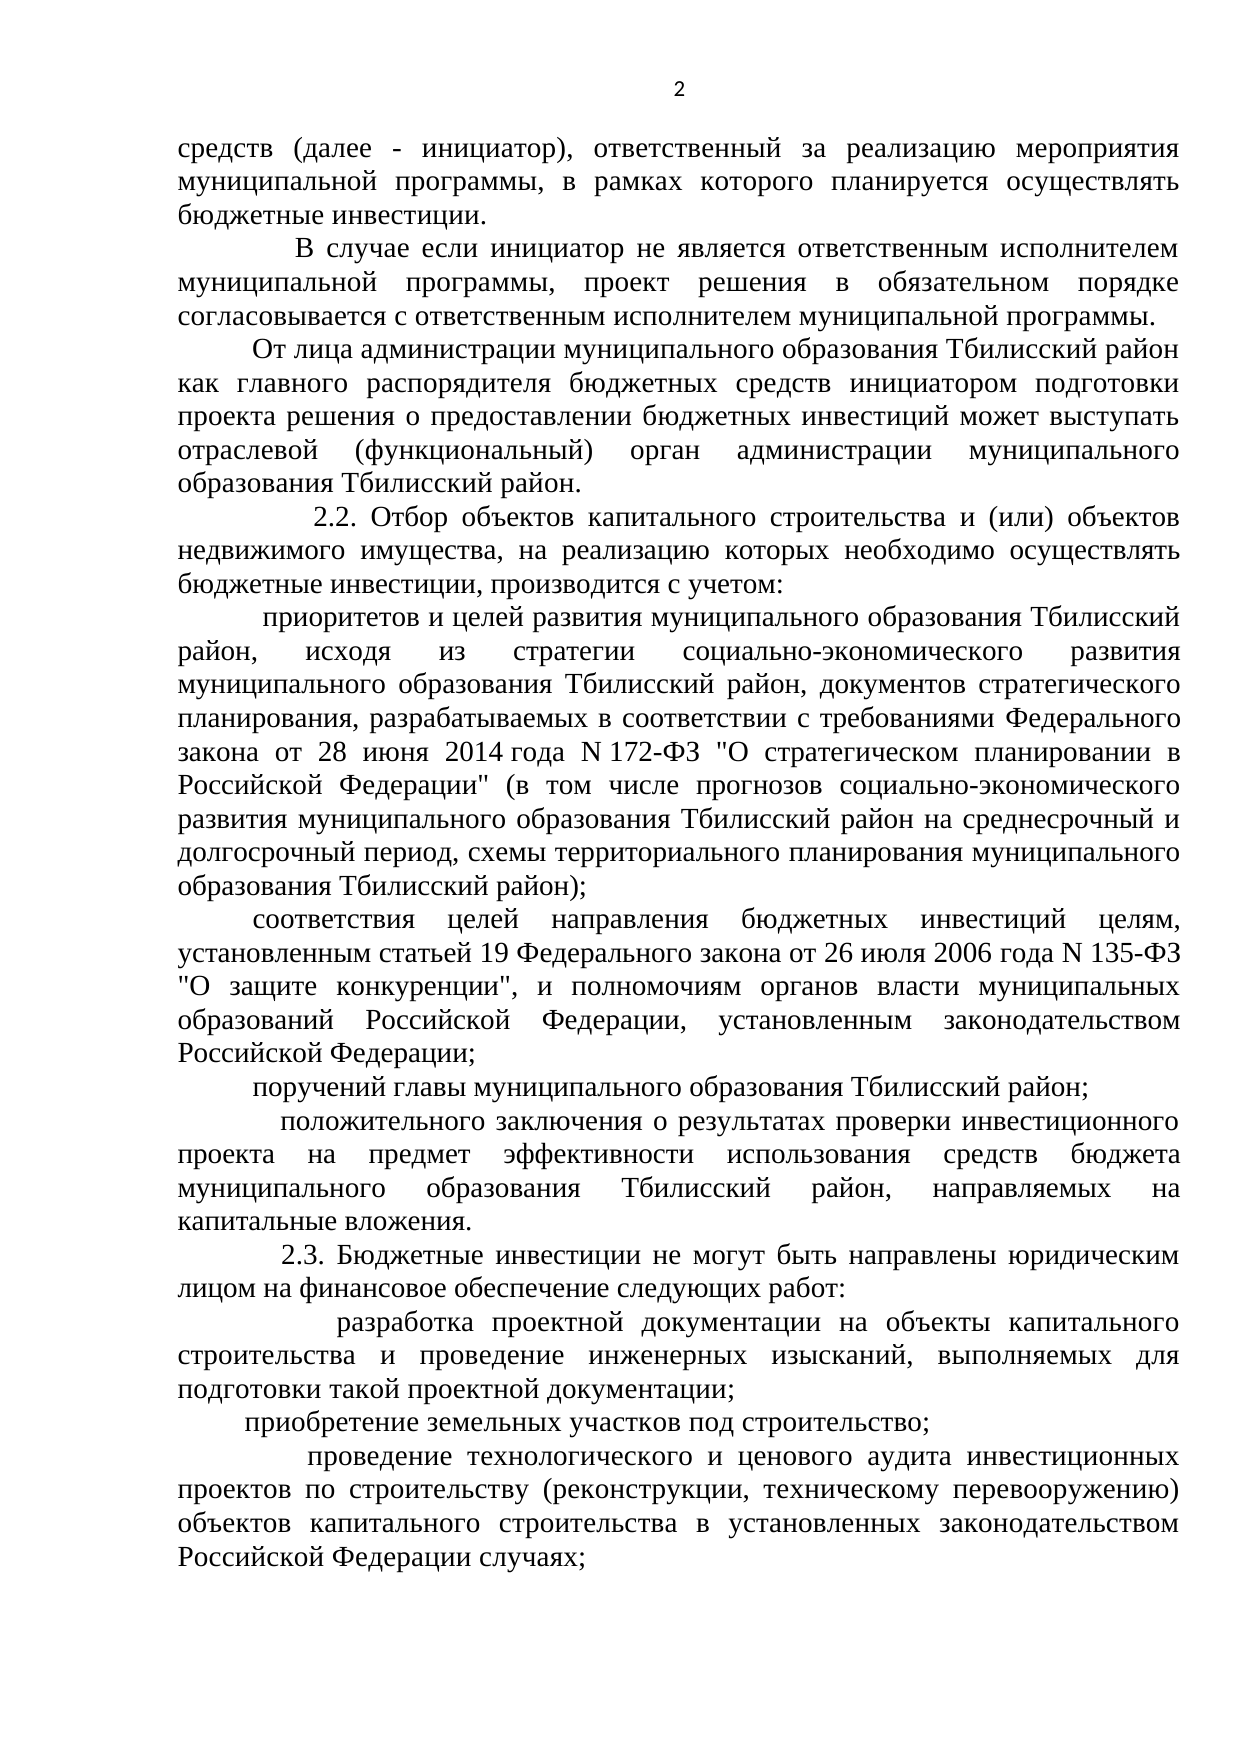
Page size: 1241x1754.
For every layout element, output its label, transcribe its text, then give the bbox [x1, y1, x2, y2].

text 2.2. Отбор объектов капитального строительства и (или) объектов недвижимого имущества, на реализацию которых необходимо осуществлять бюджетные инвестиции, производится с учетом: [177, 499, 1181, 599]
text приоритетов и целей развития муниципального образования Тбилисский район, исходя из стратегии социально-экономического развития муниципального образования Тбилисский район, документов стратегического планирования, разрабатываемых в соответствии с требованиями Федерального закона от 28 июня 2014 года N 172-ФЗ "О стратегическом планировании в Российской Федерации" (в том числе прогнозов социально-экономического развития муниципального образования Тбилисский район на среднесрочный и долгосрочный период, схемы территориального планирования муниципального образования Тбилисский район); [177, 599, 1181, 901]
text поручений главы муниципального образования Тбилисский район; [177, 1069, 1181, 1103]
text В случае если инициатор не является ответственным исполнителем муниципальной программы, проект решения в обязательном порядке согласовывается с ответственным исполнителем муниципальной программы. [177, 231, 1181, 331]
text приобретение земельных участков под строительство; [177, 1404, 1181, 1438]
text 2.3. Бюджетные инвестиции не могут быть направлены юридическим лицом на финансовое обеспечение следующих работ: [177, 1237, 1181, 1304]
text проведение технологического и ценового аудита инвестиционных проектов по строительству (реконструкции, техническому перевооружению) объектов капитального строительства в установленных законодательством Российской Федерации случаях; [177, 1438, 1181, 1572]
text От лица администрации муниципального образования Тбилисский район как главного распорядителя бюджетных средств инициатором подготовки проекта решения о предоставлении бюджетных инвестиций может выступать отраслевой (функциональный) орган администрации муниципального образования Тбилисский район. [177, 331, 1181, 499]
text разработка проектной документации на объекты капитального строительства и проведение инженерных изысканий, выполняемых для подготовки такой проектной документации; [177, 1304, 1181, 1404]
text положительного заключения о результатах проверки инвестиционного проекта на предмет эффективности использования средств бюджета муниципального образования Тбилисский район, направляемых на капитальные вложения. [177, 1103, 1181, 1237]
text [177, 130, 1181, 231]
text соответствия целей направления бюджетных инвестиций целям, установленным статьей 19 Федерального закона от 26 июля 2006 года N 135-ФЗ "О защите конкуренции", и полномочиям органов власти муниципальных образований Российской Федерации, установленным законодательством Российской Федерации; [177, 901, 1181, 1069]
